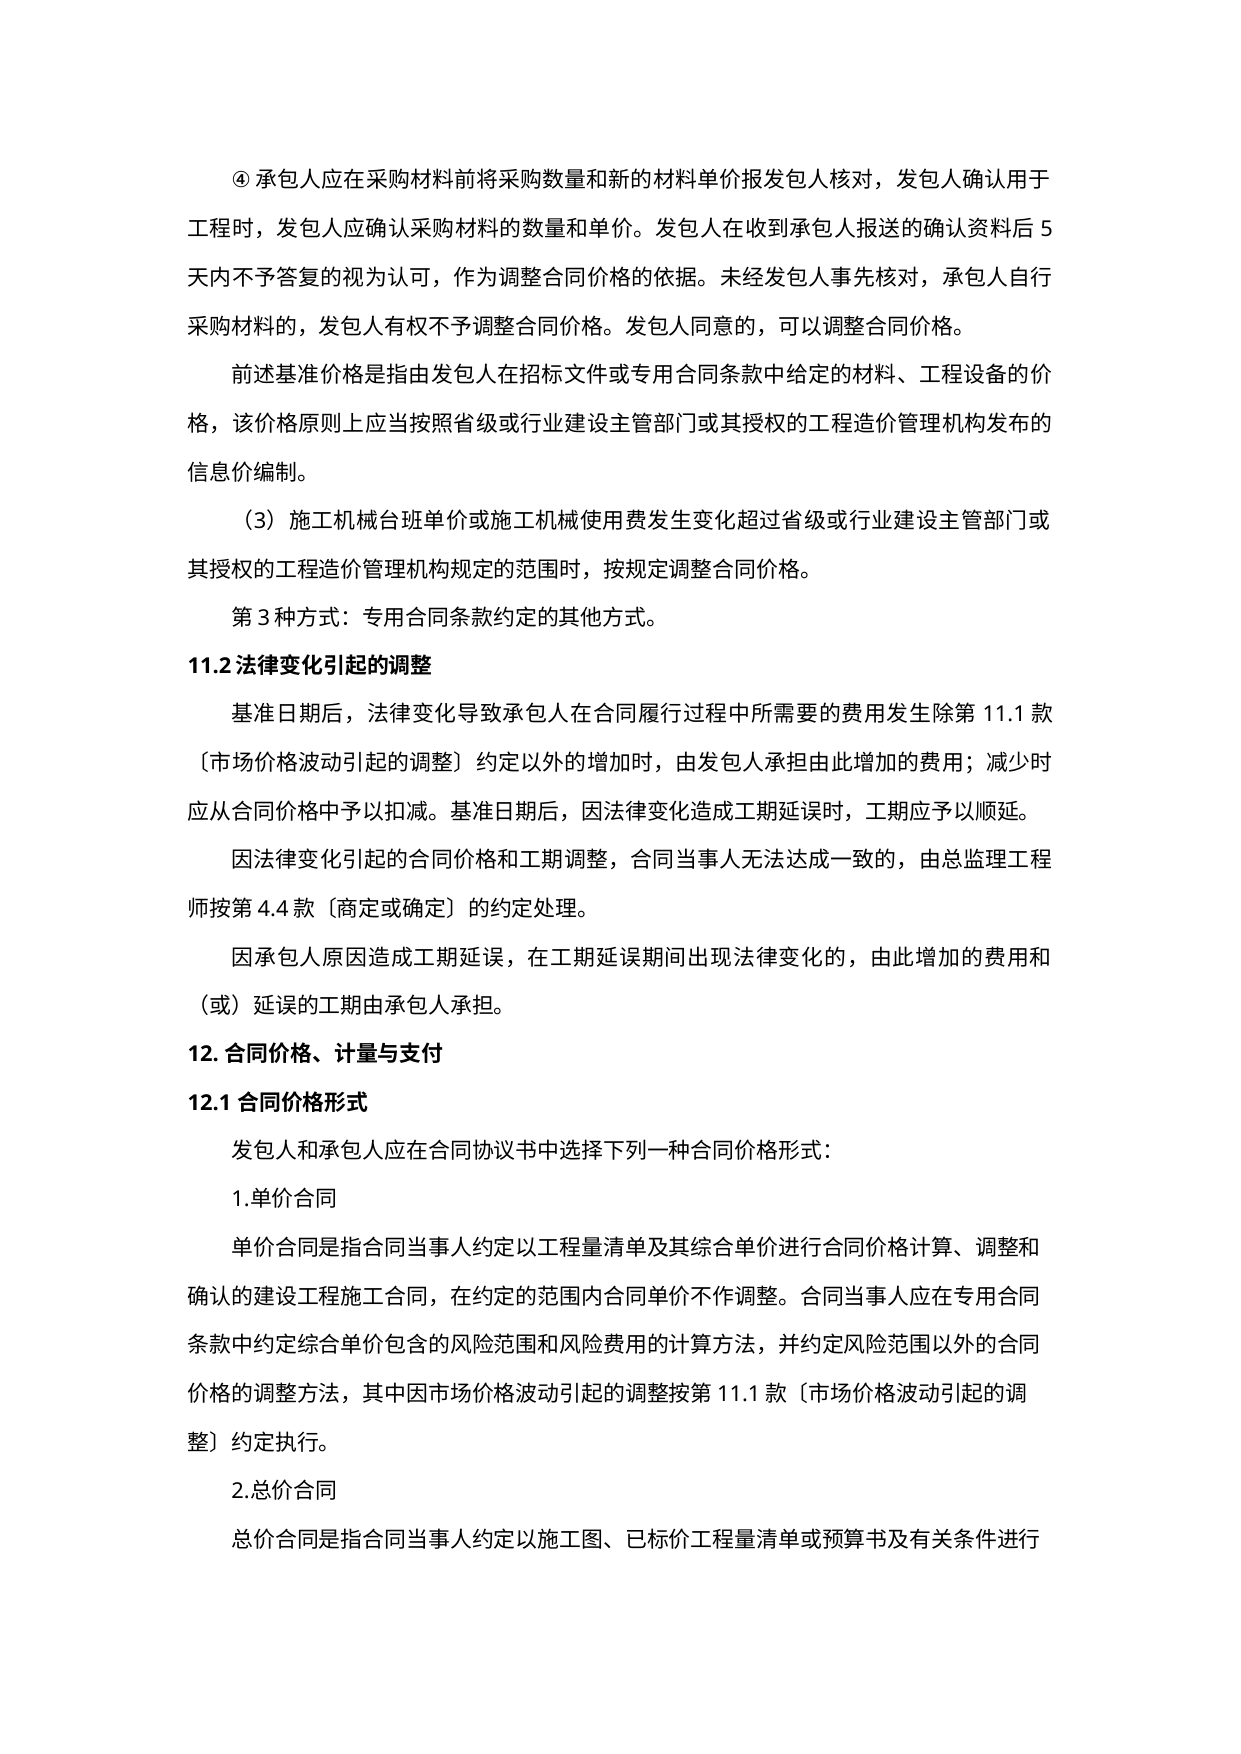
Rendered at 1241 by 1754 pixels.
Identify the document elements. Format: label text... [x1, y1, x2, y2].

text 基准日期后，法律变化导致承包人在合同履行过程中所需要的费用发生除第11.1款〔市场价格波动引起的调整〕约定以外的增加时，由发包人承担由此增加的费用；减少时，应从合同价格中予以扣减。基准日期后，因法律变化造成工期延误时，工期应予以顺延。 [187, 696, 1053, 826]
text 12. 合同价格、计量与支付 [187, 1036, 1053, 1069]
text 第3种方式：专用合同条款约定的其他方式。 [187, 599, 1053, 632]
text （3）施工机械台班单价或施工机械使用费发生变化超过省级或行业建设主管部门或其授权的工程造价管理机构规定的范围时，按规定调整合同价格。 [187, 502, 1053, 584]
text 2.总价合同 [187, 1473, 1053, 1505]
text ④承包人应在采购材料前将采购数量和新的材料单价报发包人核对，发包人确认用于工程时，发包人应确认采购材料的数量和单价。发包人在收到承包人报送的确认资料后5天内不予答复的视为认可，作为调整合同价格的依据。未经发包人事先核对，承包人自行采购材料的，发包人有权不予调整合同价格。发包人同意的，可以调整合同价格。 [187, 162, 1053, 341]
text 12.1 合同价格形式 [187, 1084, 1053, 1117]
text 因法律变化引起的合同价格和工期调整，合同当事人无法达成一致的，由总监理工程师按第4.4款〔商定或确定〕的约定处理。 [187, 842, 1053, 923]
text 前述基准价格是指由发包人在招标文件或专用合同条款中给定的材料、工程设备的价格，该价格原则上应当按照省级或行业建设主管部门或其授权的工程造价管理机构发布的信息价编制。 [187, 357, 1053, 487]
text 1.单价合同 [187, 1181, 1053, 1214]
text 因承包人原因造成工期延误，在工期延误期间出现法律变化的，由此增加的费用和（或）延误的工期由承包人承担。 [187, 939, 1053, 1020]
text 发包人和承包人应在合同协议书中选择下列一种合同价格形式： [187, 1133, 1053, 1165]
text 11.2法律变化引起的调整 [187, 648, 1053, 680]
text 单价合同是指合同当事人约定以工程量清单及其综合单价进行合同价格计算、调整和确认的建设工程施工合同，在约定的范围内合同单价不作调整。合同当事人应在专用合同条款中约定综合单价包含的风险范围和风险费用的计算方法，并约定风险范围以外的合同价格的调整方法，其中因市场价格波动引起的调整按第11.1款〔市场价格波动引起的调整〕约定执行。 [187, 1229, 1053, 1457]
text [187, 1521, 1053, 1554]
